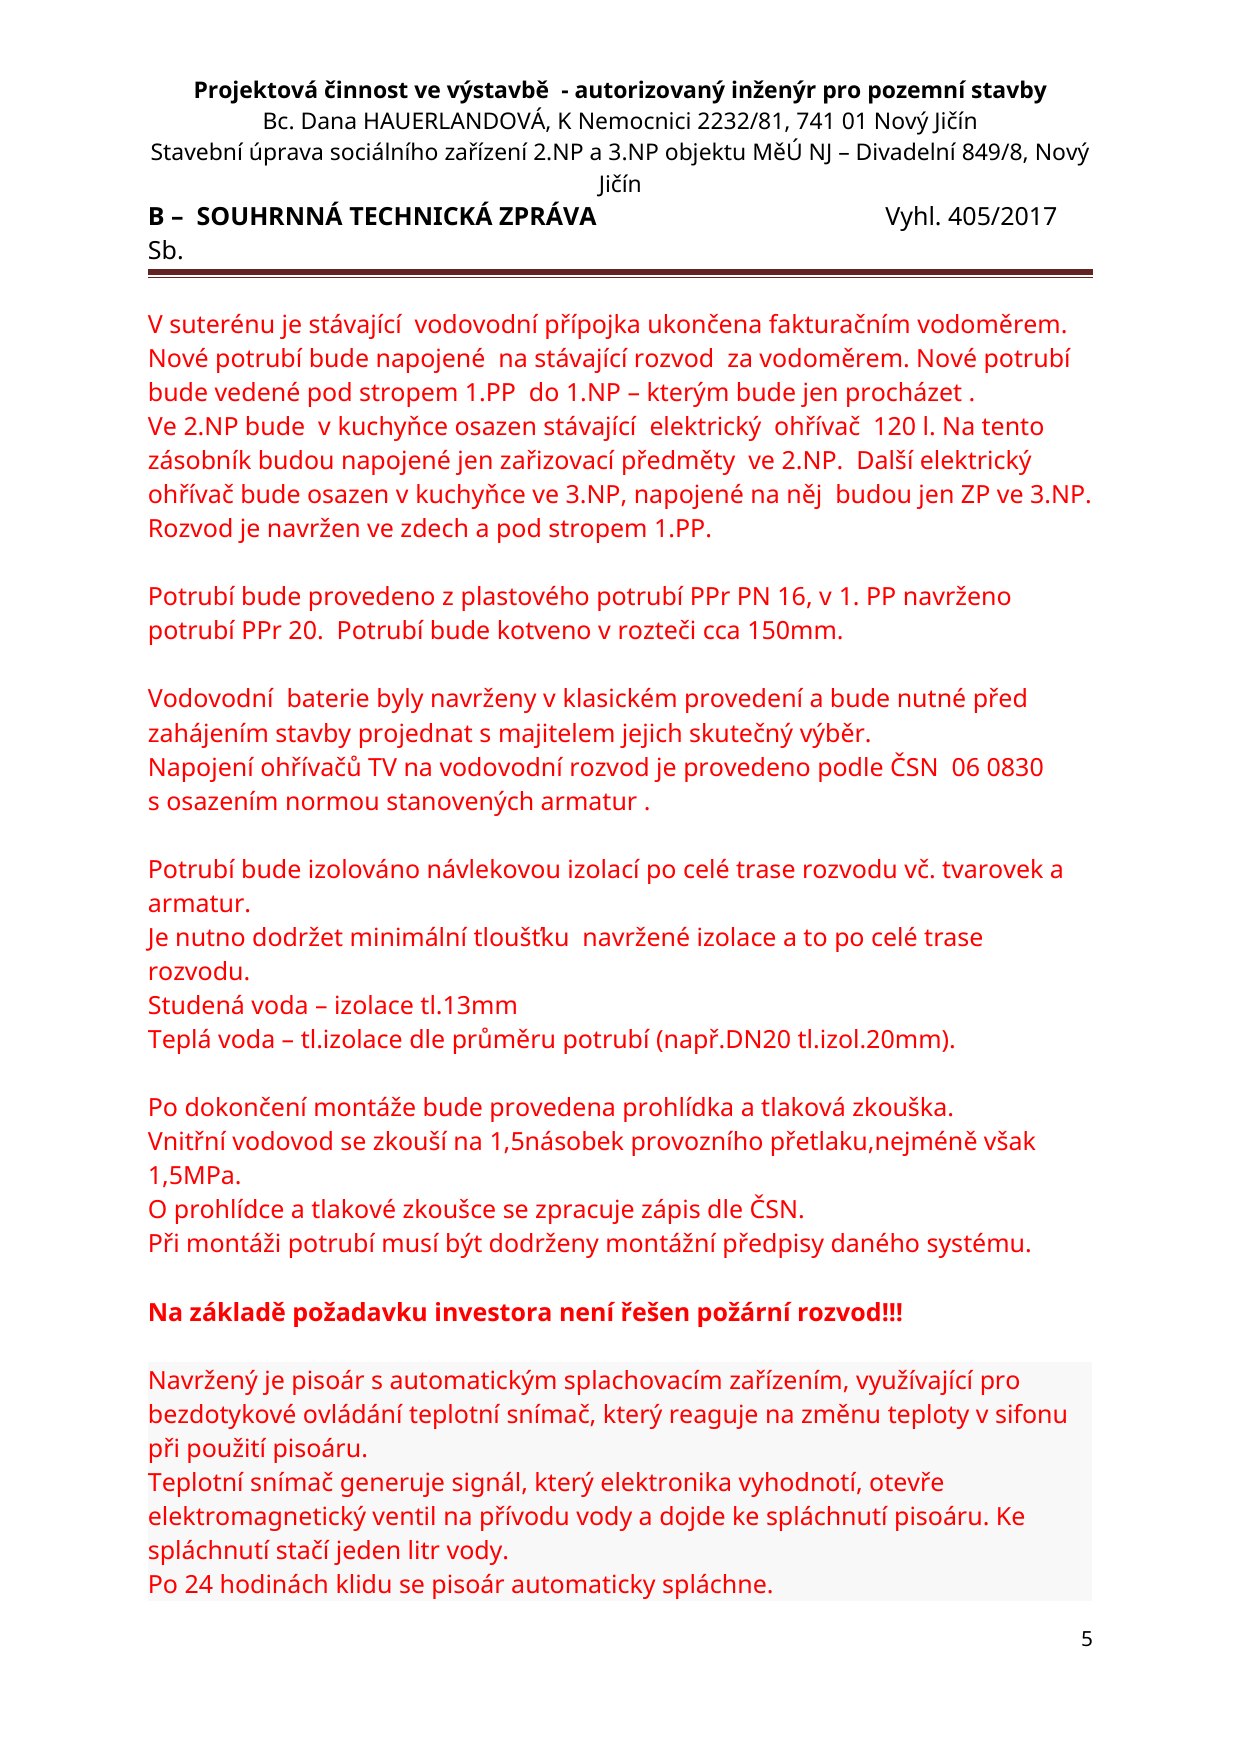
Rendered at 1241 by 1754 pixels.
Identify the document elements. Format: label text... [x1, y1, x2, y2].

text Teplotní snímač generuje signál, který elektronika vyhodnotí, otevře elektromagnetický ventil na přívodu vody a dojde ke spláchnutí pisoáru. Ke spláchnutí stačí jeden litr vody. [148, 1464, 1092, 1567]
text Na základě požadavku investora není řešen požární rozvod!!! [148, 1294, 1092, 1328]
text Vodovodní baterie byly navrženy v klasickém provedení a bude nutné před zahájením stavby projednat s majitelem jejich skutečný výběr. [148, 681, 1092, 749]
text Teplá voda – tl.izolace dle průměru potrubí (např.DN20 tl.izol.20mm). [148, 1022, 1092, 1056]
text O prohlídce a tlakové zkoušce se zpracuje zápis dle ČSN. [148, 1192, 1092, 1226]
text Po dokončení montáže bude provedena prohlídka a tlaková zkouška. [148, 1090, 1092, 1124]
text V suterénu je stávající vodovodní přípojka ukončena fakturačním vodoměrem. [148, 306, 1092, 341]
text Při montáži potrubí musí být dodrženy montážní předpisy daného systému. [148, 1226, 1092, 1260]
text Studená voda – izolace tl.13mm [148, 988, 1092, 1022]
text Navržený je pisoár s automatickým splachovacím zařízením, využívající pro bezdotykové ovládání teplotní snímač, který reaguje na změnu teploty v sifonu při použití pisoáru. [148, 1362, 1092, 1464]
text Nové potrubí bude napojené na stávající rozvod za vodoměrem. Nové potrubí bude vedené pod stropem 1.PP do 1.NP – kterým bude jen procházet . [148, 341, 1092, 409]
text Potrubí bude provedeno z plastového potrubí PPr PN 16, v 1. PP navrženo potrubí PPr 20. Potrubí bude kotveno v rozteči cca 150mm. [148, 579, 1092, 647]
text Potrubí bude izolováno návlekovou izolací po celé trase rozvodu vč. tvarovek a armatur. [148, 851, 1092, 919]
text Ve 2.NP bude v kuchyňce osazen stávající elektrický ohřívač 120 l. Na tento zásobník budou napojené jen zařizovací předměty ve 2.NP. Další elektrický ohřívač bude osazen v kuchyňce ve 3.NP, napojené na něj budou jen ZP ve 3.NP. [148, 409, 1092, 511]
text Je nutno dodržet minimální tloušťku navržené izolace a to po celé trase rozvodu. [148, 919, 1092, 988]
text Po 24 hodinách klidu se pisoár automaticky spláchne. [148, 1567, 1092, 1601]
text Napojení ohřívačů TV na vodovodní rozvod je provedeno podle ČSN 06 0830 s osazením normou stanovených armatur . [148, 749, 1092, 817]
text Vnitřní vodovod se zkouší na 1,5násobek provozního přetlaku,nejméně však 1,5MPa. [148, 1124, 1092, 1192]
text Rozvod je navržen ve zdech a pod stropem 1.PP. [148, 511, 1092, 545]
